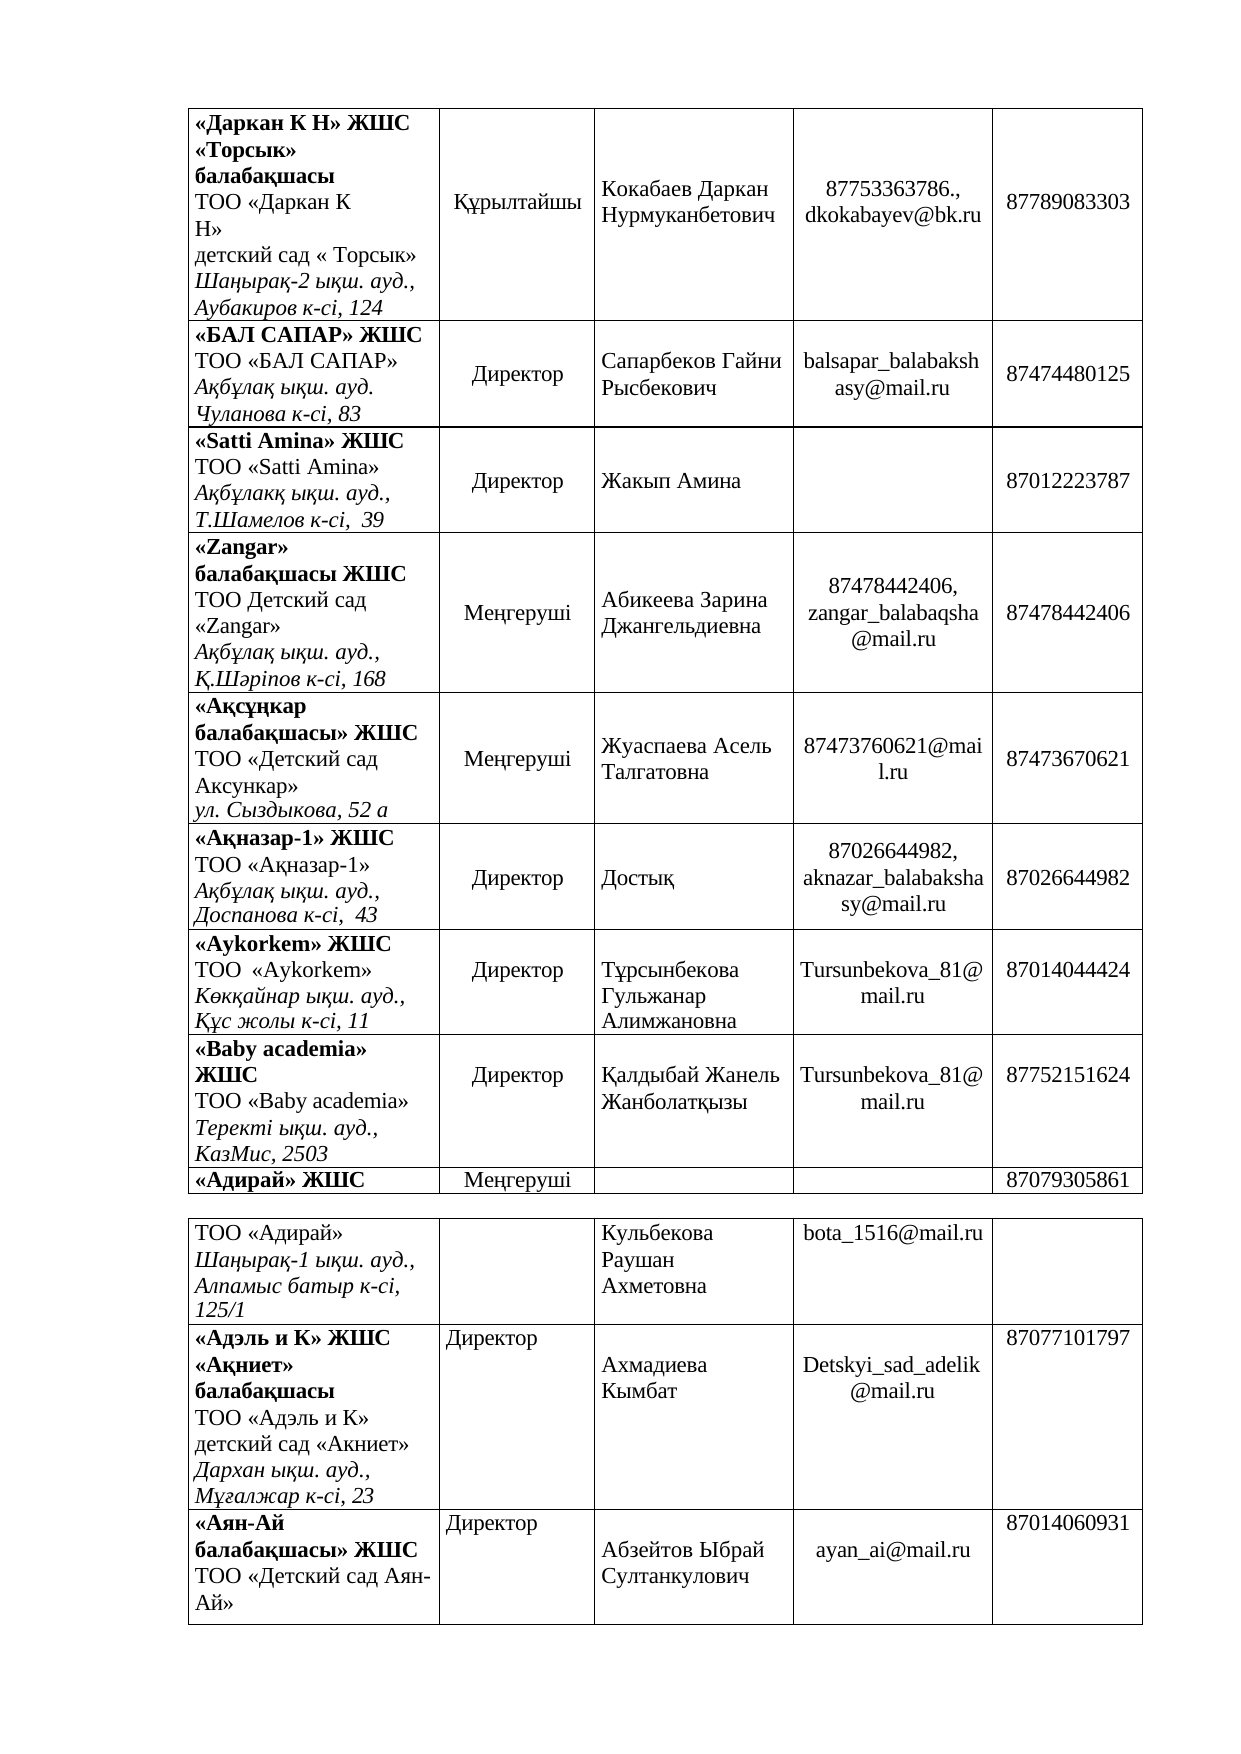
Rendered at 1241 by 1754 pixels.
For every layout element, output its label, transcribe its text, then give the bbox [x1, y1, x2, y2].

table_cell Меңгеруші [440, 693, 594, 823]
table_cell Тұрсынбекова Гульжанар Алимжановна [595, 930, 793, 1034]
table_cell Жакып Амина [595, 428, 793, 532]
table_cell [794, 428, 992, 532]
table_cell «Baby academia» ЖШС ТОО «Baby academia» Теректі ықш. ауд., КазМис, 2503 [189, 1035, 439, 1167]
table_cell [595, 1510, 793, 1624]
table_cell 87752151624 [993, 1035, 1142, 1167]
table_cell Директор [440, 824, 594, 928]
table_cell Tursunbekova_81@ mail.ru [794, 1035, 992, 1167]
table_cell 87079305861 [993, 1168, 1142, 1193]
table_header bota_1516@mail.ru [794, 1219, 992, 1324]
table_cell 87478442406 [993, 533, 1142, 692]
table_cell 87014044424 [993, 930, 1142, 1034]
table_cell «Адэль и К» ЖШС «Ақниет» балабақшасы ТОО «Адэль и К» детский сад «Акниет» Дархан ықш. ауд., Мұғалжар к-сі, 23 [189, 1325, 439, 1509]
table_cell Директор [440, 428, 594, 532]
table_cell Кокабаев Даркан Нурмуканбетович [595, 109, 793, 320]
table_cell Сапарбеков Гайни Рысбекович [595, 321, 793, 426]
table_header [440, 1219, 594, 1324]
table_cell 87478442406, zangar_balabaqsha @mail.ru [794, 533, 992, 692]
table_cell «БАЛ САПАР» ЖШС ТОО «БАЛ САПАР» Ақбұлақ ықш. ауд. Чуланова к-сі, 83 [189, 321, 439, 426]
table_cell 87014060931 [993, 1510, 1142, 1624]
table_cell «Даркан К Н» ЖШС «Торсык» балабақшасы ТОО «Даркан К Н» детский сад « Торсык» Шаңырақ-2 ықш. ауд., Аубакиров к-сі, 124 [189, 109, 439, 320]
table_cell Detskyi_sad_adelik @mail.ru [794, 1325, 992, 1509]
table_cell Құрылтайшы [440, 109, 594, 320]
table_header Кульбекова Раушан Ахметовна [595, 1219, 793, 1324]
table_cell Директор [440, 930, 594, 1034]
table_cell «Ақназар-1» ЖШС ТОО «Ақназар-1» Ақбұлақ ықш. ауд., Доспанова к-сі, 43 [189, 824, 439, 928]
table_cell «Aykorkem» ЖШС ТОО «Aykorkem» Көкқайнар ықш. ауд., Құс жолы к-сі, 11 [189, 930, 439, 1034]
table_cell Меңгеруші [440, 1168, 594, 1193]
table_cell «Satti Amina» ЖШС ТОО «Satti Amina» Ақбұлакқ ықш. ауд., Т.Шамелов к-сі, 39 [189, 428, 439, 532]
table_cell 87026644982, aknazar_balabaksha sy@mail.ru [794, 824, 992, 928]
table_cell Жуаспаева Асель Талгатовна [595, 693, 793, 823]
table_cell Директор [440, 1035, 594, 1167]
table_cell Tursunbekova_81@ mail.ru [794, 930, 992, 1034]
table_cell 87012223787 [993, 428, 1142, 532]
table_cell 87753363786., dkokabayev@bk.ru [794, 109, 992, 320]
table_cell balsapar_balabaksh asy@mail.ru [794, 321, 992, 426]
table_cell «Zangar» балабақшасы ЖШС ТОО Детский сад «Zangar» Ақбұлақ ықш. ауд., Қ.Шәріпов к-сі, 168 [189, 533, 439, 692]
table_cell [595, 1168, 793, 1193]
table_cell 87077101797 [993, 1325, 1142, 1509]
table_cell ayan_ai@mail.ru [794, 1510, 992, 1624]
table_cell Директор [440, 1325, 594, 1509]
table_cell «Адирай» ЖШС [189, 1168, 439, 1193]
table_cell 87789083303 [993, 109, 1142, 320]
table_cell Достық [595, 824, 793, 928]
table_cell Директор [440, 321, 594, 426]
table_cell 87474480125 [993, 321, 1142, 426]
table_header [993, 1219, 1142, 1324]
table_cell Абикеева Зарина Джангельдиевна [595, 533, 793, 692]
table_cell Қалдыбай Жанель Жанболатқызы [595, 1035, 793, 1167]
table_cell Ахмадиева Кымбат [595, 1325, 793, 1509]
table_cell Меңгеруші [440, 533, 594, 692]
table_cell 87026644982 [993, 824, 1142, 928]
table_cell [794, 1168, 992, 1193]
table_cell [189, 1510, 439, 1624]
table_cell 87473760621@mai l.ru [794, 693, 992, 823]
table_cell 87473670621 [993, 693, 1142, 823]
table_header ТОО «Адирай» Шаңырақ-1 ықш. ауд., Алпамыс батыр к-сі, 125/1 [189, 1219, 439, 1324]
table_cell «Ақсұңкар балабақшасы» ЖШС ТОО «Детский сад Аксункар» ул. Сыздыкова, 52 а [189, 693, 439, 823]
table_cell Директор [440, 1510, 594, 1624]
